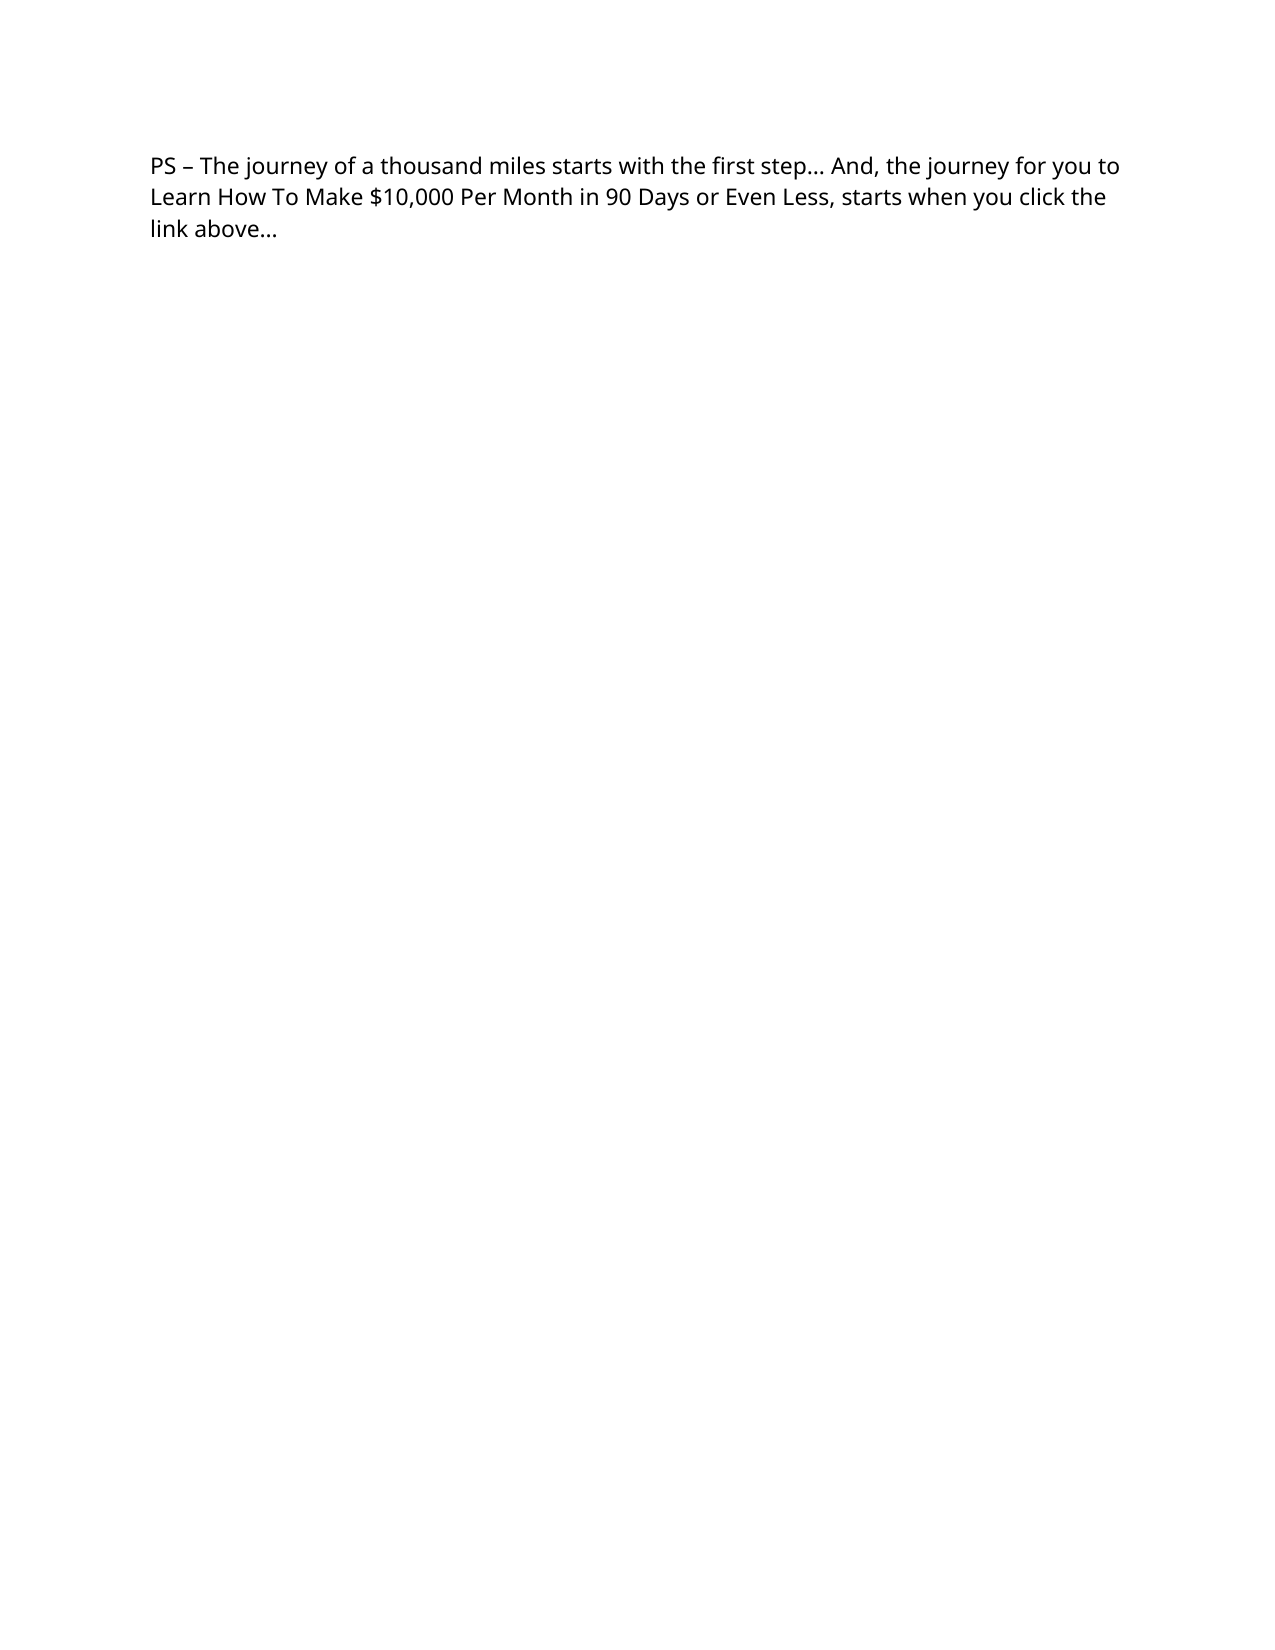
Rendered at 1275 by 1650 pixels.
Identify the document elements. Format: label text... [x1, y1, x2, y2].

text PS – The journey of a thousand miles starts with the first step… And, the journey for you to Learn How To Make $10,000 Per Month in 90 Days or Even Less, starts when you click the link above… [150, 150, 1125, 244]
